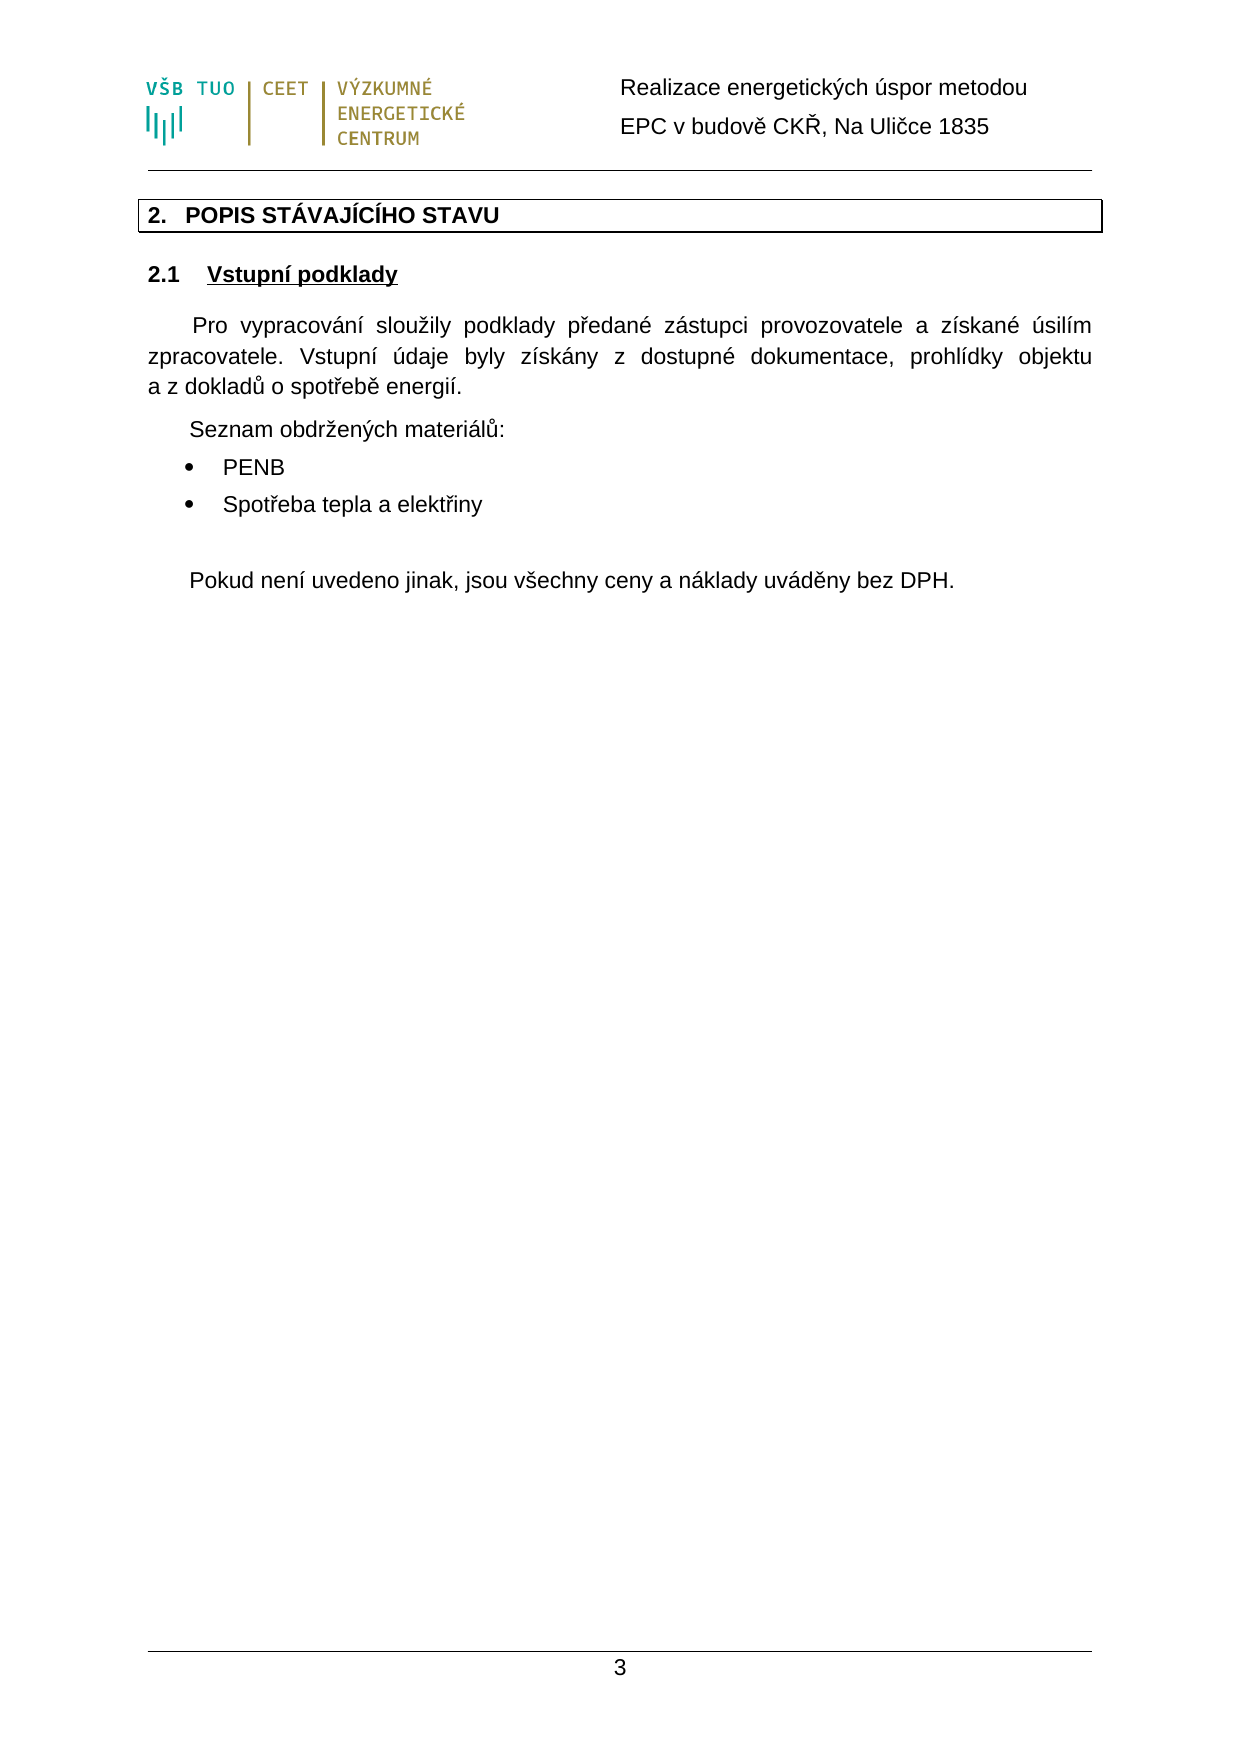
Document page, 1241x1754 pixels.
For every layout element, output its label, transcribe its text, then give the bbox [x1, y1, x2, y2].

text Vstupní podklady [148, 261, 1092, 288]
list Spotřeba tepla a elektřiny [185, 491, 1092, 518]
picture [128, 73, 489, 163]
text Pro vypracování sloužily podklady předané zástupci provozovatele a získané úsilím zpracovatele. Vstupní údaje byly získány z dostupné dokumentace, prohlídky objektu a z dokladů o spotřebě energií. [148, 312, 1092, 399]
text POPIS STÁVAJÍCÍHO STAVU [139, 200, 1101, 231]
text Pokud není uvedeno jinak, jsou všechny ceny a náklady uváděny bez DPH. [148, 567, 1092, 593]
list PENB [185, 453, 1092, 480]
text Seznam obdržených materiálů: [148, 416, 1092, 442]
